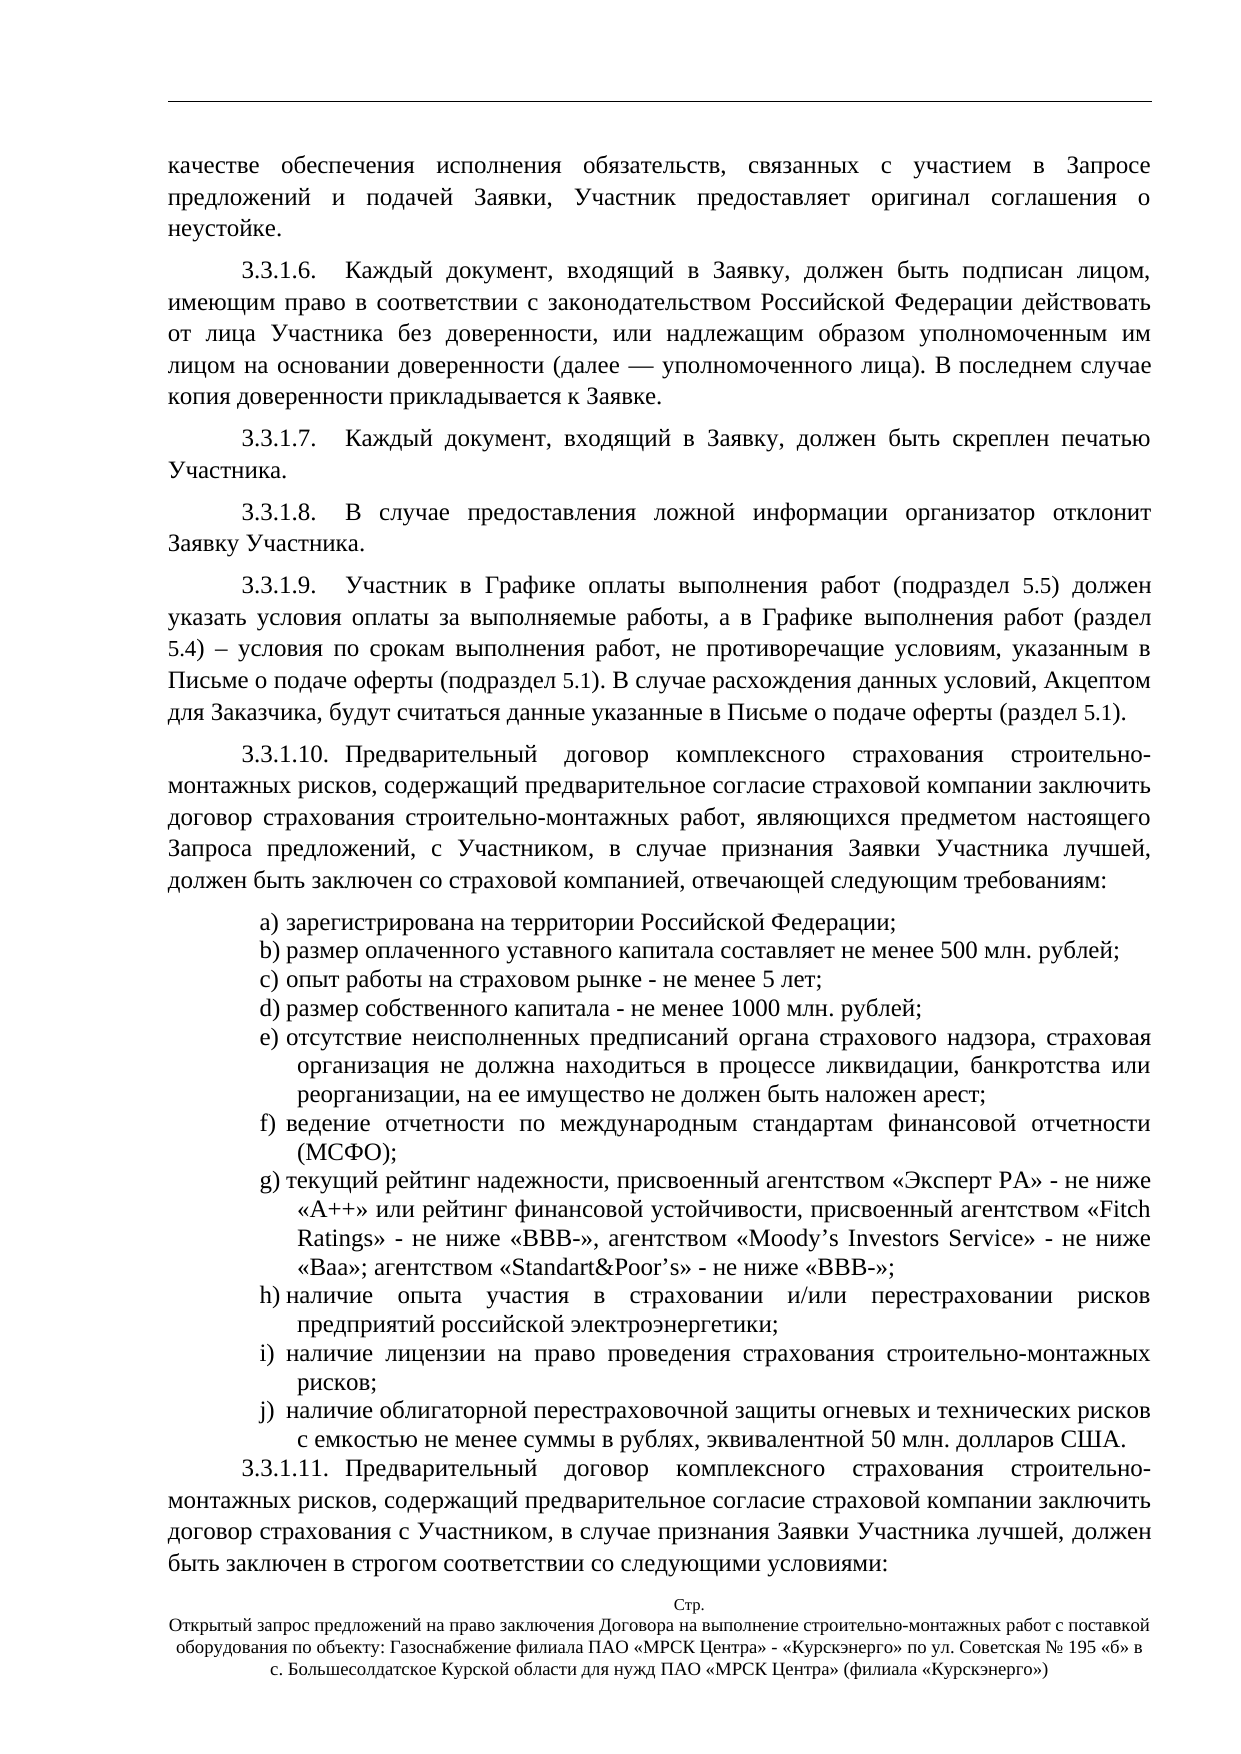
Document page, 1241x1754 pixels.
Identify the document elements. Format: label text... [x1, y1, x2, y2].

list размер оплаченного уставного капитала составляет не менее 500 млн. рублей; [259, 936, 1152, 964]
list Участник в Графике оплаты выполнения работ (подраздел 5.5) должен указать условия оплаты за выполняемые работы, а в Графике выполнения работ (раздел 5.4) – условия по срокам выполнения работ, не противоречащие условиям, указанным в Письме о подаче оферты (подраздел 5.1). В случае расхождения данных условий, Акцептом для Заказчика, будут считаться данные указанные в Письме о подаче оферты (раздел 5.1). [168, 570, 1152, 725]
list опыт работы на страховом рынке - не менее 5 лет; [259, 964, 1152, 993]
list текущий рейтинг надежности, присвоенный агентством «Эксперт РА» - не ниже «А++» или рейтинг финансовой устойчивости, присвоенный агентством «Fitch Ratings» - не ниже «BBB-», агентством «Moody’s Investors Service» - не ниже «Baa»; агентством «Standart&Poor’s» - не ниже «BBB-»; [259, 1166, 1152, 1281]
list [168, 150, 1152, 242]
list В случае предоставления ложной информации организатор отклонит Заявку Участника. [168, 497, 1152, 557]
list размер собственного капитала - не менее 1000 млн. рублей; [259, 993, 1152, 1022]
list наличие лицензии на право проведения страхования строительно-монтажных рисков; [259, 1338, 1152, 1396]
list ведение отчетности по международным стандартам финансовой отчетности (МСФО); [259, 1108, 1152, 1166]
list Каждый документ, входящий в Заявку, должен быть скреплен печатью Участника. [168, 423, 1152, 484]
list Предварительный договор комплексного страхования строительно-монтажных рисков, содержащий предварительное согласие страховой компании заключить договор страхования с Участником, в случае признания Заявки Участника лучшей, должен быть заключен в строгом соответствии со следующими условиями: [168, 1453, 1152, 1577]
list Предварительный договор комплексного страхования строительно-монтажных рисков, содержащий предварительное согласие страховой компании заключить договор страхования строительно-монтажных работ, являющихся предметом настоящего Запроса предложений, с Участником, в случае признания Заявки Участника лучшей, должен быть заключен со страховой компанией, отвечающей следующим требованиям: [168, 739, 1152, 894]
list Каждый документ, входящий в Заявку, должен быть подписан лицом, имеющим право в соответствии с законодательством Российской Федерации действовать от лица Участника без доверенности, или надлежащим образом уполномоченным им лицом на основании доверенности (далее — уполномоченного лица). В последнем случае копия доверенности прикладывается к Заявке. [168, 255, 1152, 410]
list наличие опыта участия в страховании и/или перестраховании рисков предприятий российской электроэнергетики; [259, 1281, 1152, 1338]
list зарегистрирована на территории Российской Федерации; [259, 907, 1152, 936]
list наличие облигаторной перестраховочной защиты огневых и технических рисков с емкостью не менее суммы в рублях, эквивалентной 50 млн. долларов США. [259, 1396, 1152, 1453]
list отсутствие неисполненных предписаний органа страхового надзора, страховая организация не должна находиться в процессе ликвидации, банкротства или реорганизации, на ее имущество не должен быть наложен арест; [259, 1022, 1152, 1108]
